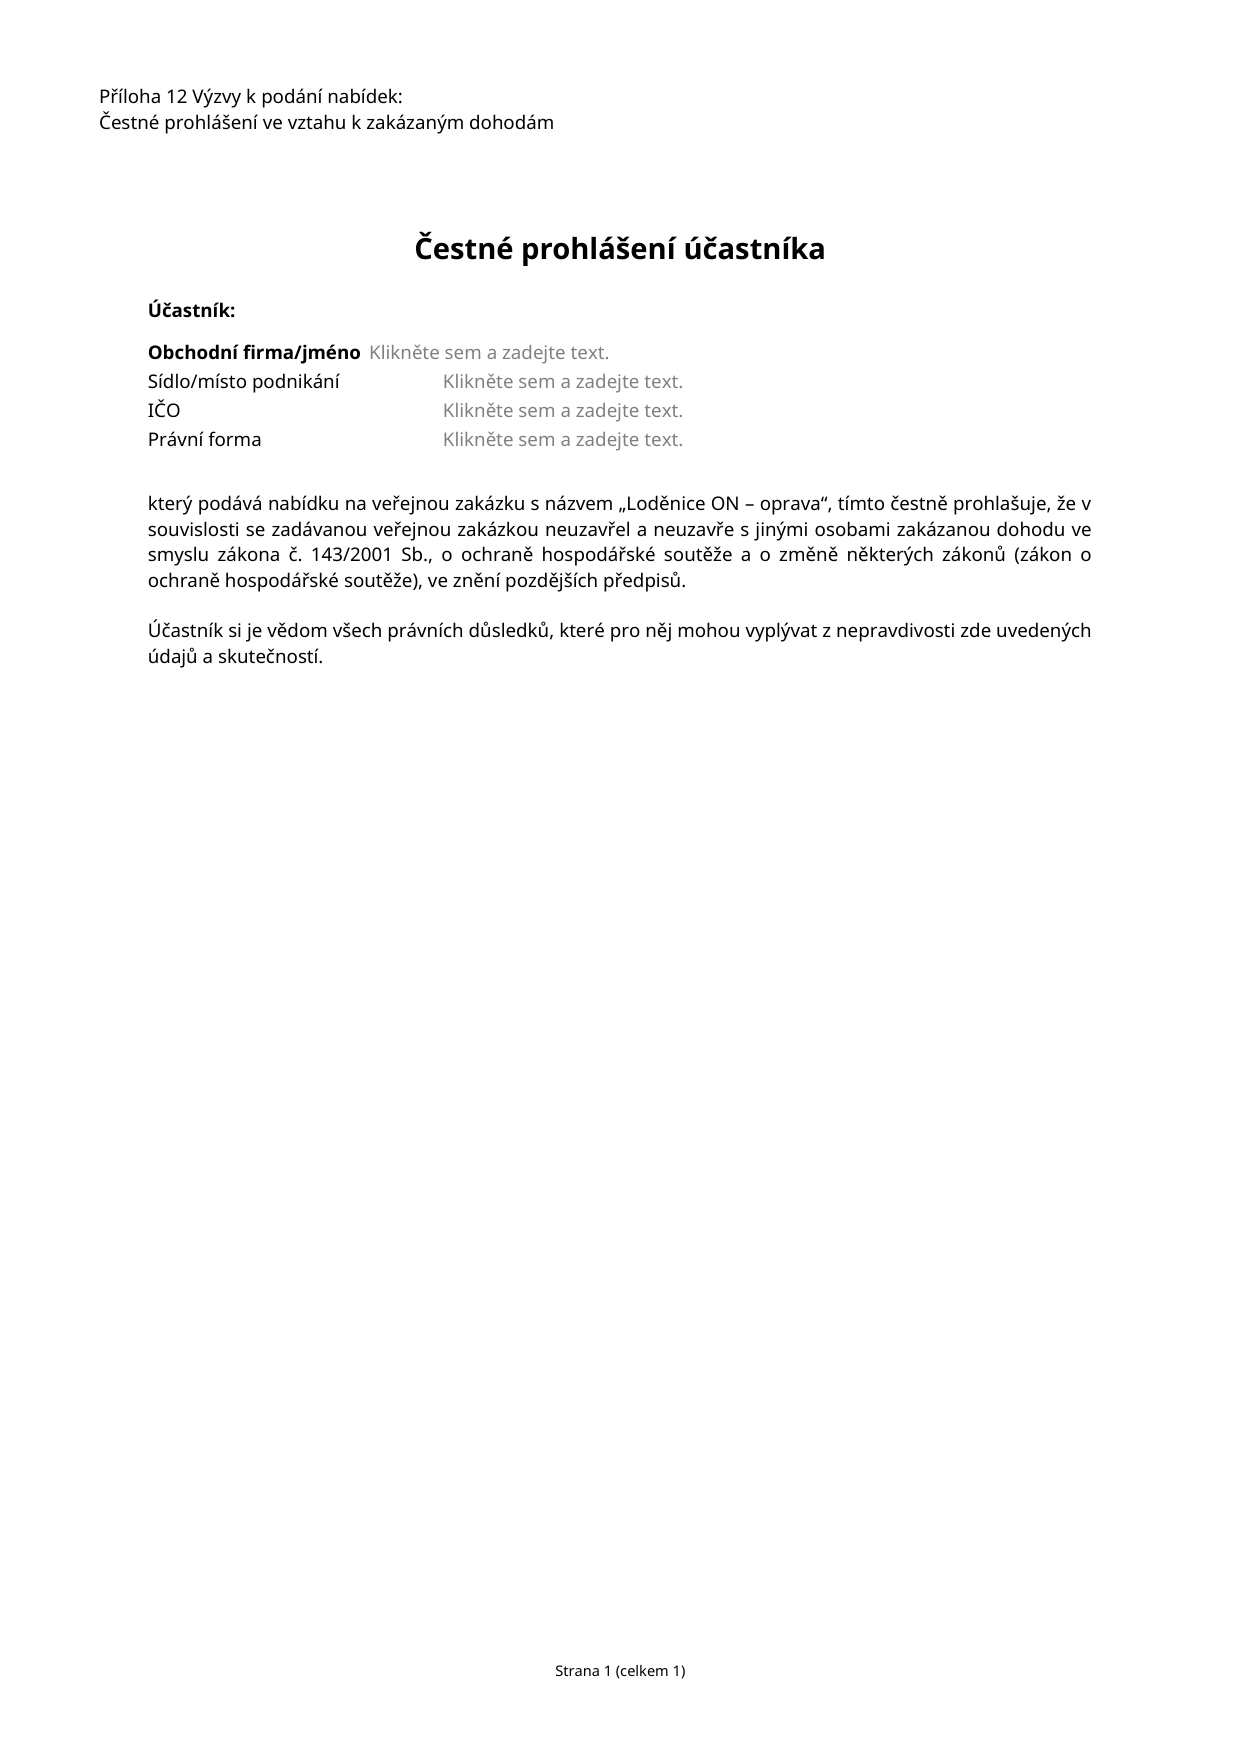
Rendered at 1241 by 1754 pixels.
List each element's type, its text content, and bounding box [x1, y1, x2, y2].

text IČO [148, 394, 1093, 423]
text Právní forma [148, 423, 1093, 452]
title Čestné prohlášení účastníka [148, 228, 1093, 268]
text Sídlo/místo podnikání [148, 365, 1093, 394]
text Účastník si je vědom všech právních důsledků, které pro něj mohou vyplývat z nepravdivosti zde uvedených údajů a skutečností. [148, 617, 1093, 668]
text Účastník: [148, 293, 1093, 324]
text který podává nabídku na veřejnou zakázku s názvem „Loděnice ON – oprava“, tímto čestně prohlašuje, že v souvislosti se zadávanou veřejnou zakázkou neuzavřel a neuzavře s jinými osobami zakázanou dohodu ve smyslu zákona č. 143/2001 Sb., o ochraně hospodářské soutěže a o změně některých zákonů (zákon o ochraně hospodářské soutěže), ve znění pozdějších předpisů. [148, 490, 1093, 592]
text Obchodní firma/jméno [148, 336, 1093, 365]
